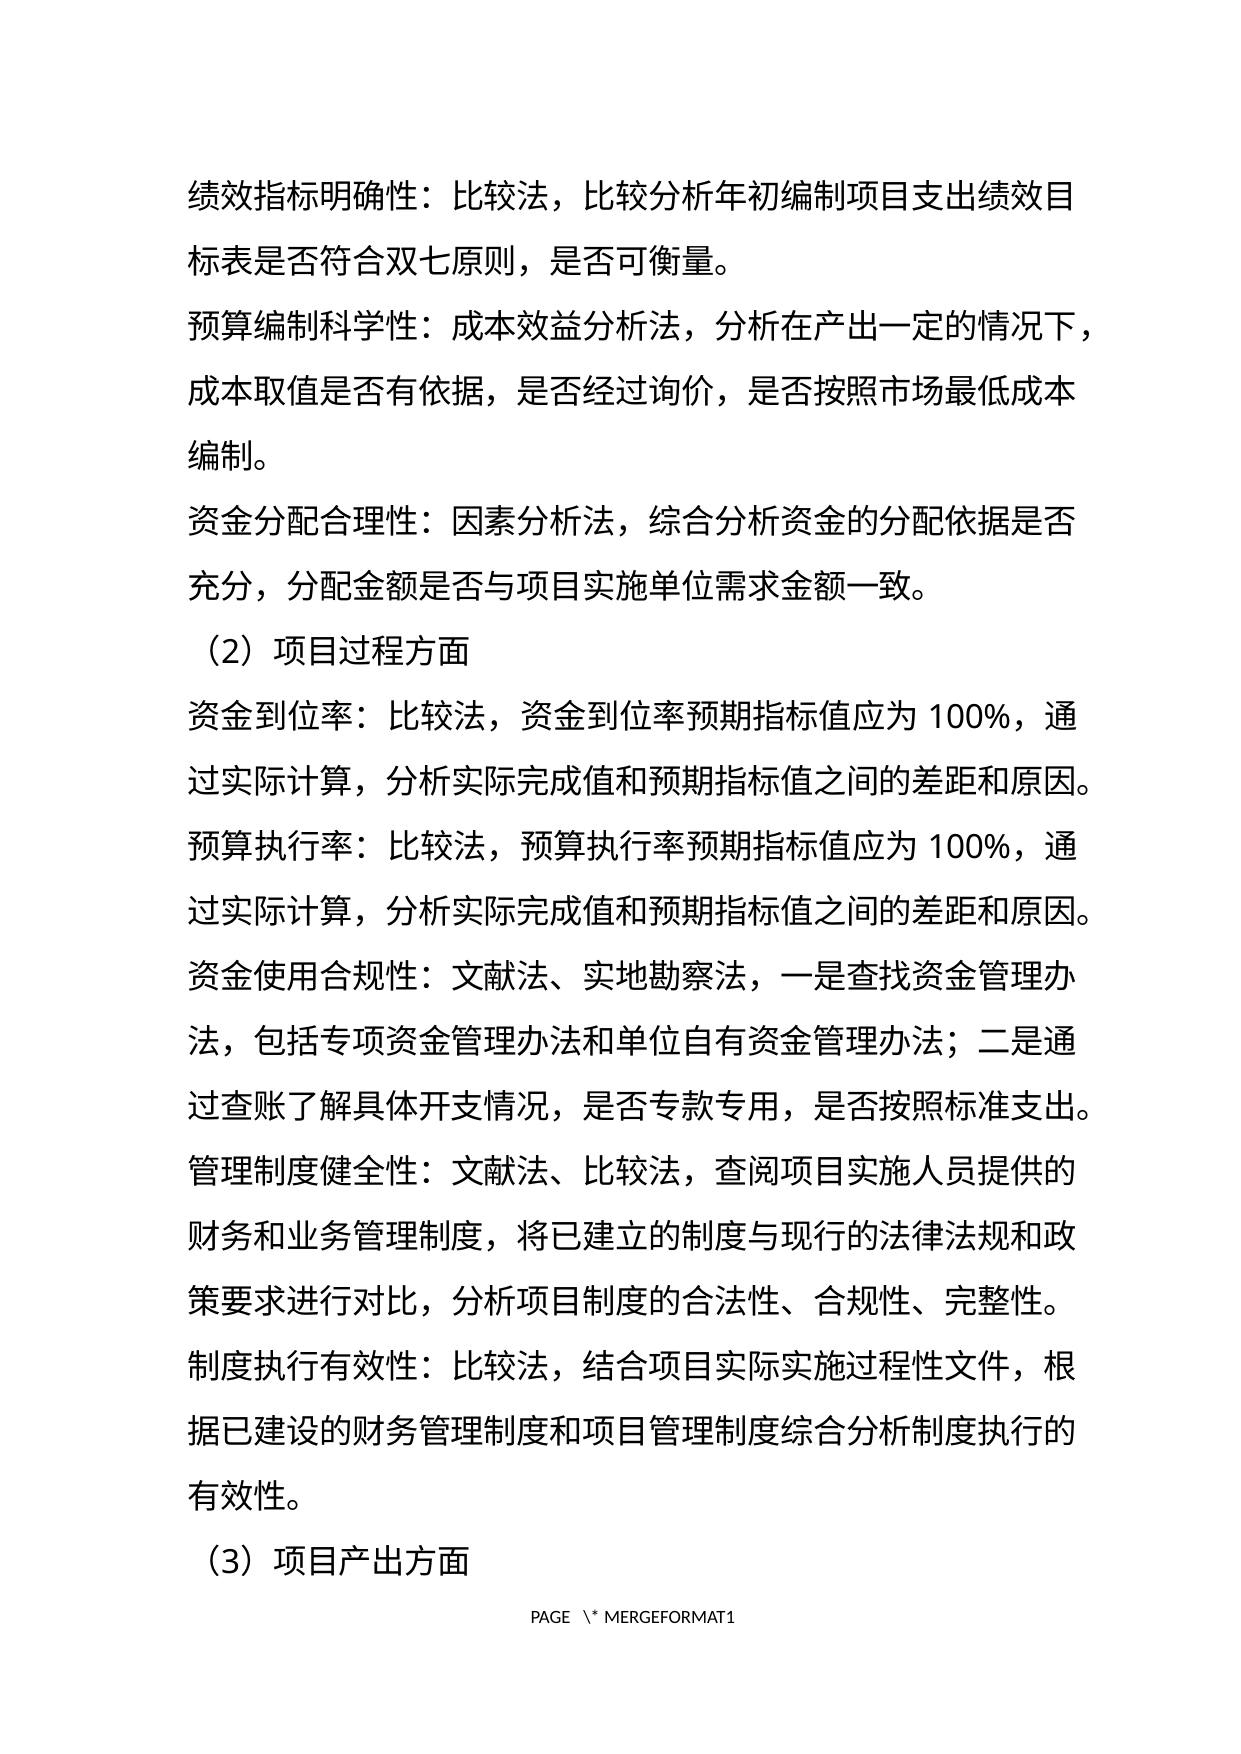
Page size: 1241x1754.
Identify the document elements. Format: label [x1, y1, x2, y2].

text [187, 162, 1078, 1592]
